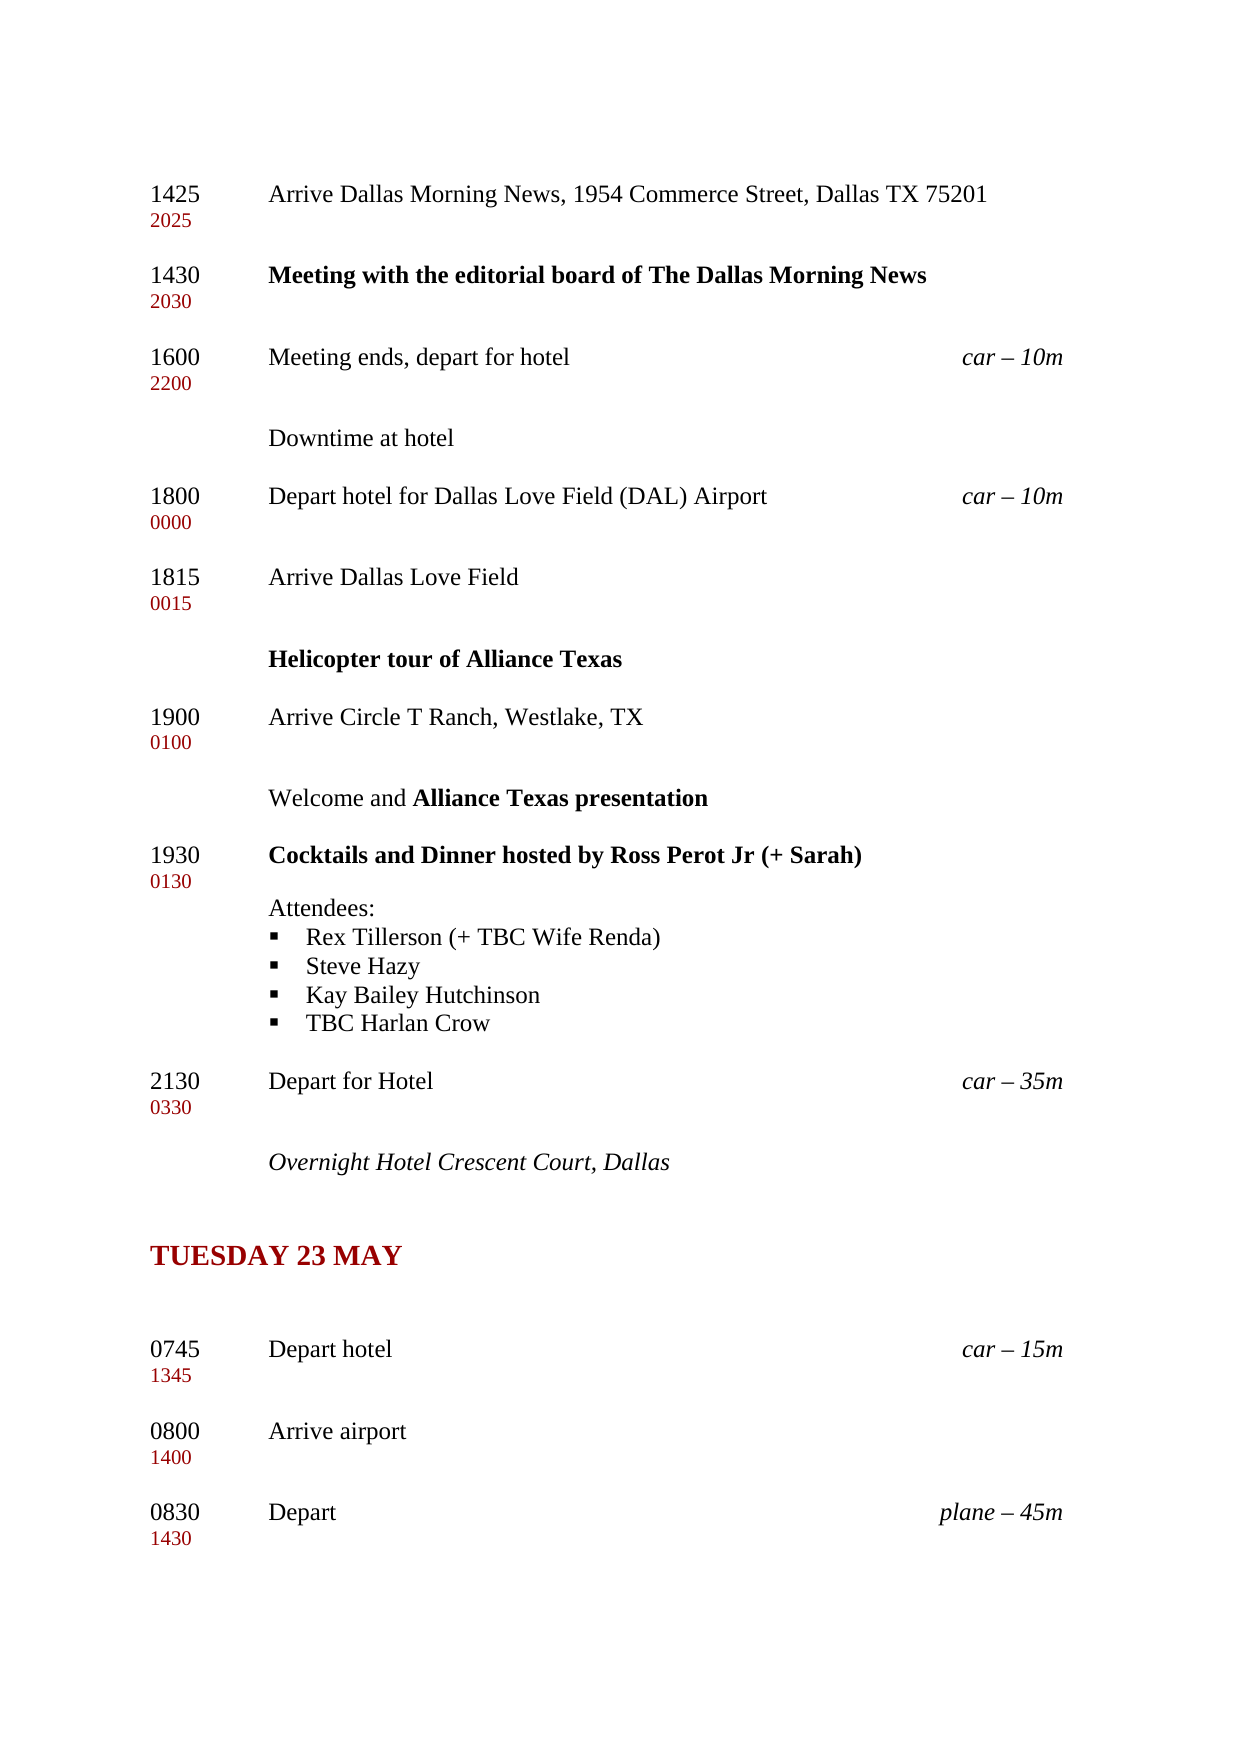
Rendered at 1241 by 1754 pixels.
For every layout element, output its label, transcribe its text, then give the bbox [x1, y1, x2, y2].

text 1430 [150, 1526, 1090, 1550]
text Attendees: [150, 893, 1090, 922]
text 1800 Depart hotel for Dallas Love Field (DAL) Airport car – 10m [150, 481, 1090, 510]
text TUESDAY 23 MAY [150, 1238, 1090, 1272]
text 2030 [150, 289, 1090, 313]
list TBC Harlan Crow [268, 1008, 1090, 1037]
list Rex Tillerson (+ TBC Wife Renda) [268, 922, 1090, 951]
list Kay Bailey Hutchinson [268, 980, 1090, 1008]
text 0100 [150, 730, 1090, 754]
text 0745 Depart hotel car – 15m [150, 1334, 1090, 1363]
text 2200 [150, 371, 1090, 395]
text Overnight Hotel Crescent Court, Dallas [150, 1147, 1090, 1176]
text 1815 Arrive Dallas Love Field [150, 562, 1090, 591]
text 1600 Meeting ends, depart for hotel car – 10m [150, 342, 1090, 371]
text 0830 Depart plane – 45m [150, 1497, 1090, 1526]
text 1400 [150, 1445, 1090, 1469]
text 0800 Arrive airport [150, 1416, 1090, 1445]
text 0015 [150, 591, 1090, 615]
list Steve Hazy [268, 951, 1090, 980]
text 1930 Cocktails and Dinner hosted by Ross Perot Jr (+ Sarah) [150, 841, 1090, 869]
text 0130 [150, 869, 1090, 893]
text Downtime at hotel [150, 423, 1090, 452]
text 1345 [150, 1363, 1090, 1387]
text Helicopter tour of Alliance Texas [150, 644, 1090, 673]
text 0000 [150, 510, 1090, 534]
text Welcome and Alliance Texas presentation [150, 783, 1090, 812]
text 1425 Arrive Dallas Morning News, 1954 Commerce Street, Dallas TX 75201 [150, 179, 1090, 207]
text 1900 Arrive Circle T Ranch, Westlake, TX [150, 702, 1090, 730]
text 2025 [150, 207, 1090, 232]
text 2130 Depart for Hotel car – 35m [150, 1066, 1090, 1095]
text 1430 Meeting with the editorial board of The Dallas Morning News [150, 260, 1090, 289]
text 0330 [150, 1095, 1090, 1119]
